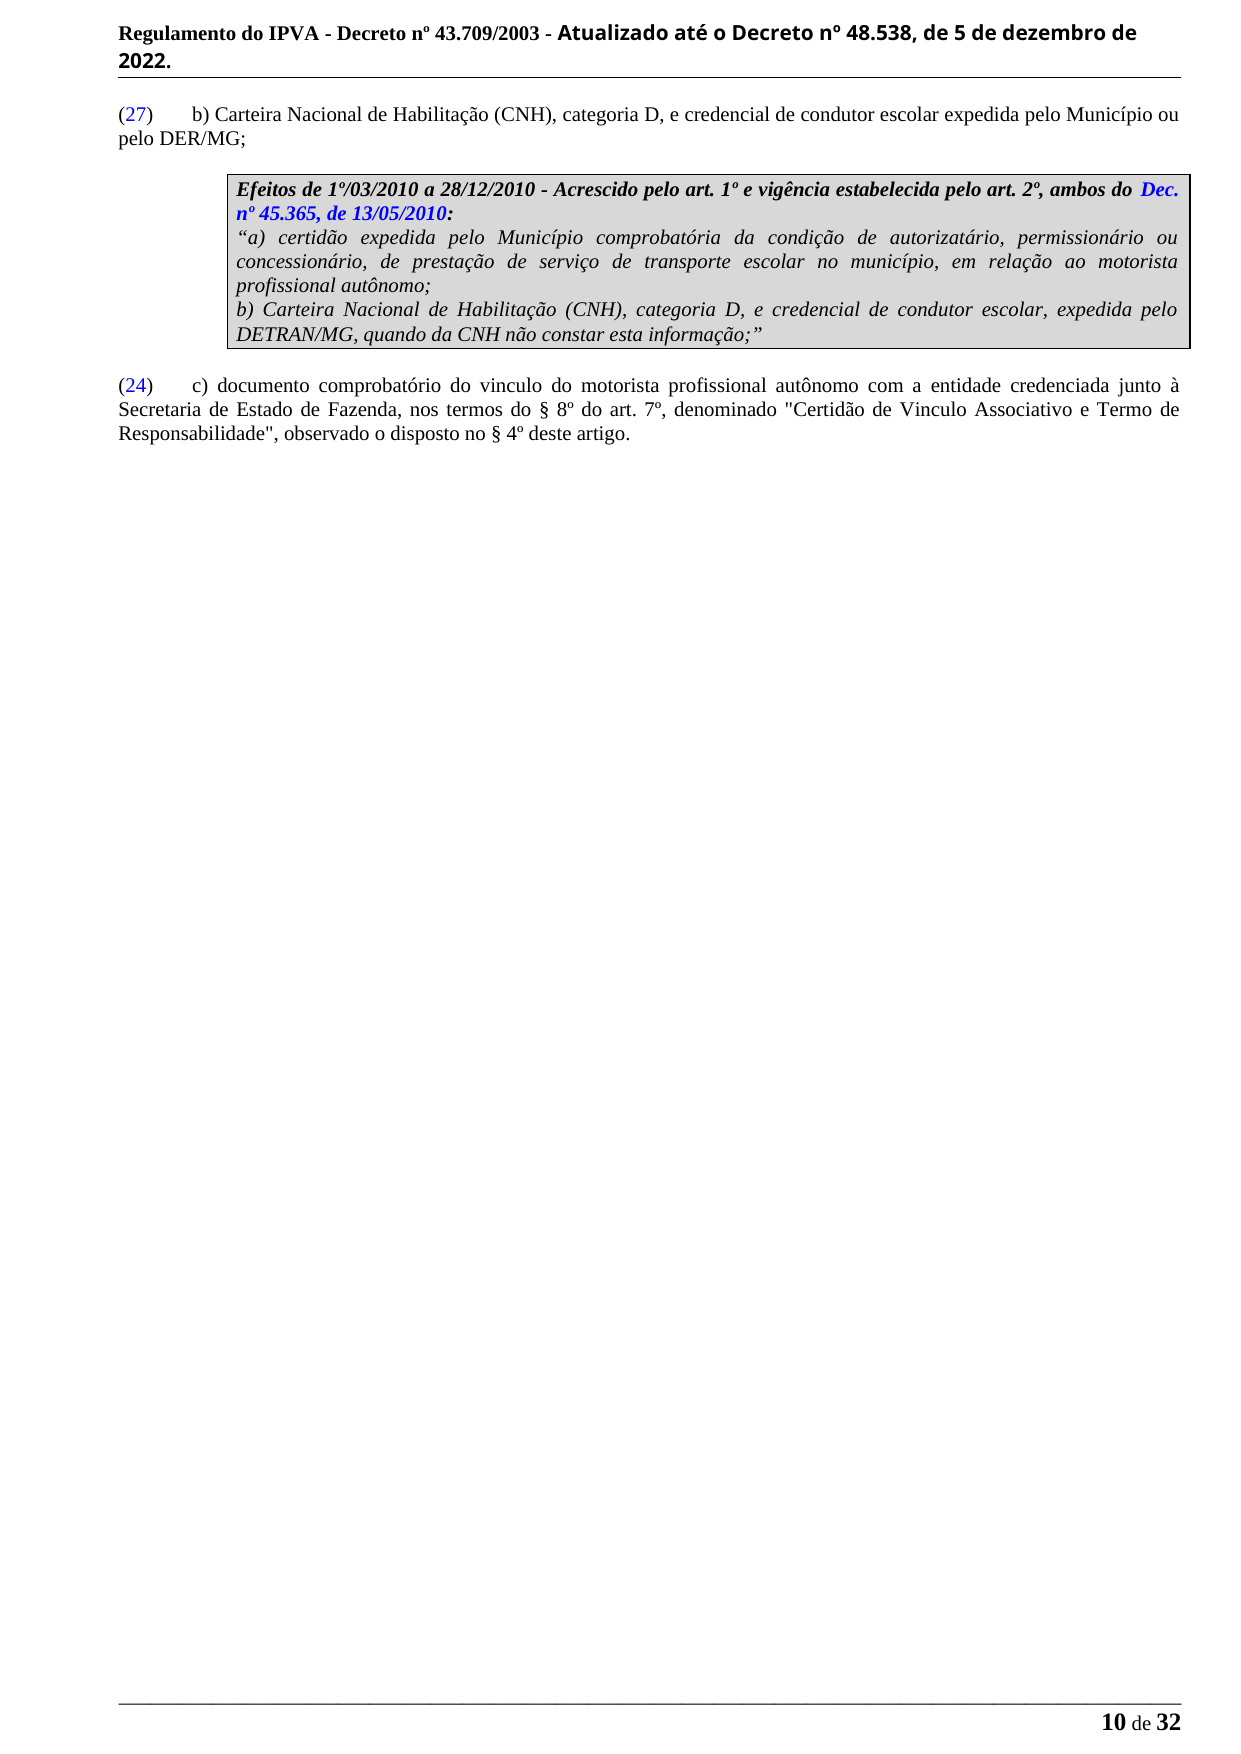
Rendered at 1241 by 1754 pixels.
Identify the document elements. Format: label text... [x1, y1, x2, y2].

text Efeitos de 1º/03/2010 a 28/12/2010 - Acrescido pelo art. 1º e vigência estabelecida pelo art. 2º, ambos do Dec. nº 45.365, de 13/05/2010: [228, 175, 1189, 222]
text (27) b) Carteira Nacional de Habilitação (CNH), categoria D, e credencial de condutor escolar expedida pelo Município ou pelo DER/MG; [118, 102, 1181, 150]
text b) Carteira Nacional de Habilitação (CNH), categoria D, e credencial de condutor escolar, expedida pelo DETRAN/MG, quando da CNH não constar esta informação;” [228, 294, 1189, 348]
text (24) c) documento comprobatório do vinculo do motorista profissional autônomo com a entidade credenciada junto à Secretaria de Estado de Fazenda, nos termos do § 8º do art. 7º, denominado "Certidão de Vinculo Associativo e Termo de Responsabilidade", observado o disposto no § 4º deste artigo. [118, 373, 1181, 445]
text “a) certidão expedida pelo Município comprobatória da condição de autorizatário, permissionário ou concessionário, de prestação de serviço de transporte escolar no município, em relação ao motorista profissional autônomo; [228, 222, 1189, 294]
